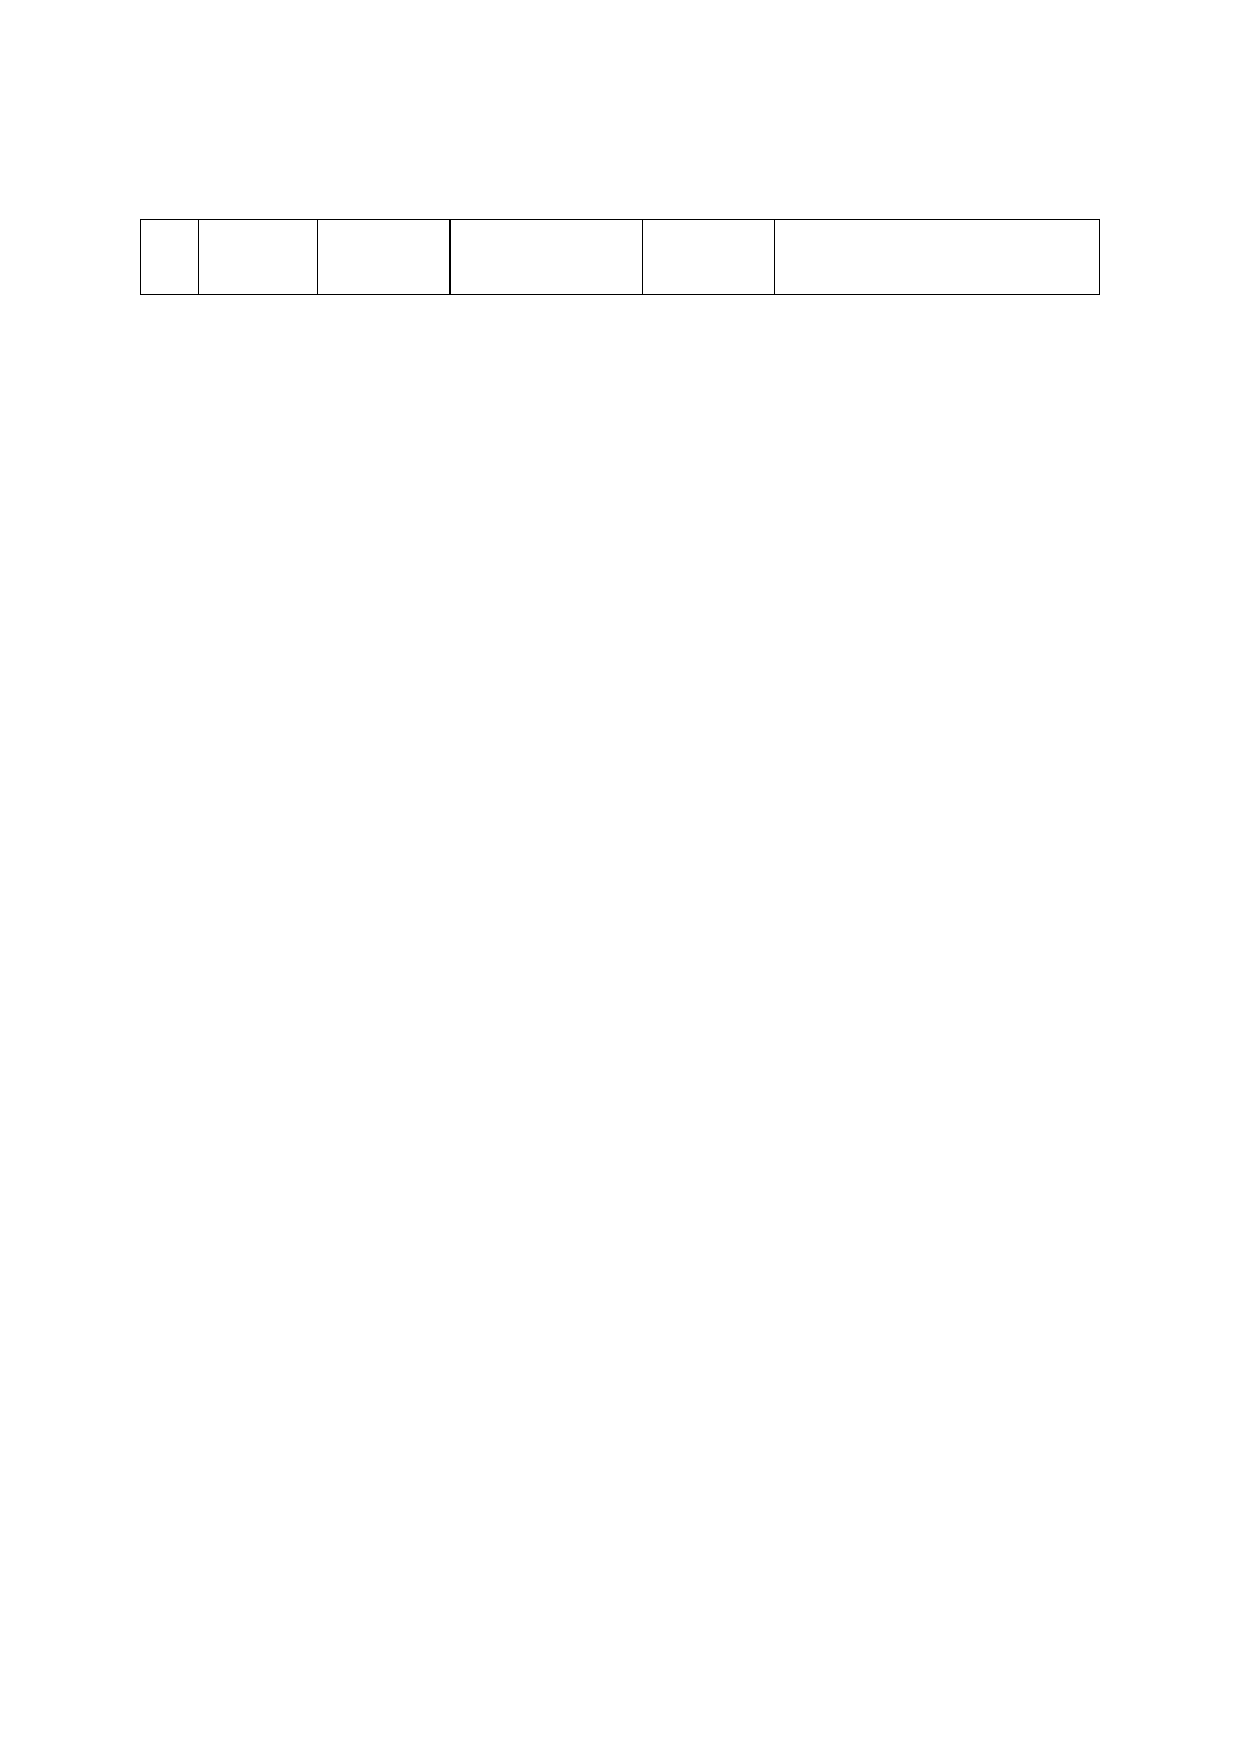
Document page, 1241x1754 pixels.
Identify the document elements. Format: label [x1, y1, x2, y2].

table_cell [141, 220, 198, 294]
table_cell [318, 220, 449, 294]
table_cell [199, 220, 317, 294]
table_cell [643, 220, 774, 294]
table_cell [451, 220, 642, 294]
table_cell [775, 220, 1099, 294]
